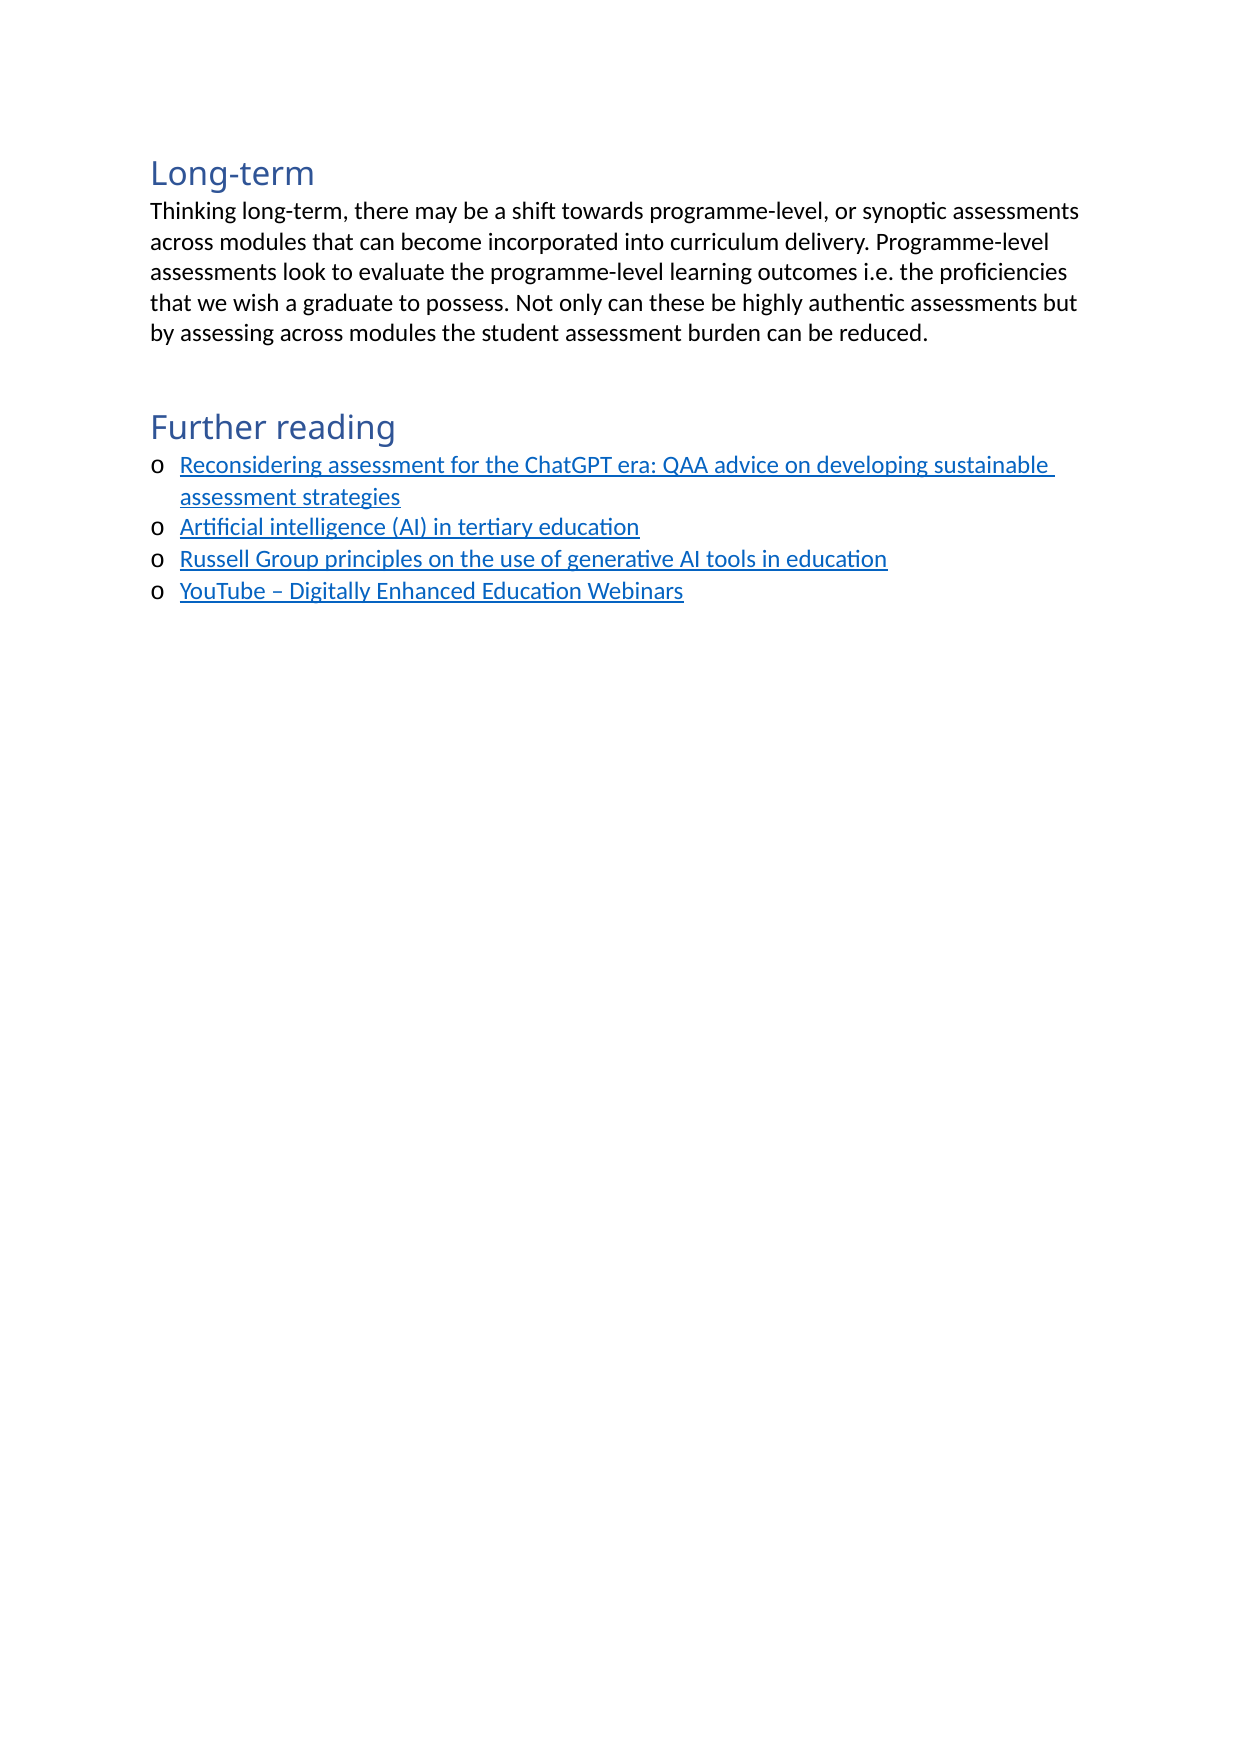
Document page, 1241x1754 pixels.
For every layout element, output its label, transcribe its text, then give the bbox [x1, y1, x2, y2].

text Thinking long-term, there may be a shift towards programme-level, or synoptic assessments across modules that can become incorporated into curriculum delivery. Programme-level assessments look to evaluate the programme-level learning outcomes i.e. the proficiencies that we wish a graduate to possess. Not only can these be highly authentic assessments but by assessing across modules the student assessment burden can be reduced. [150, 195, 1090, 348]
list Russell Group principles on the use of generative AI tools in education [150, 543, 1090, 575]
subtitle Long-term [150, 150, 1090, 195]
list Reconsidering assessment for the ChatGPT era: QAA advice on developing sustainable assessment strategies [150, 449, 1090, 511]
list YouTube – Digitally Enhanced Education Webinars [150, 575, 1090, 607]
list Artificial intelligence (AI) in tertiary education [150, 511, 1090, 543]
subtitle Further reading [150, 403, 1090, 449]
